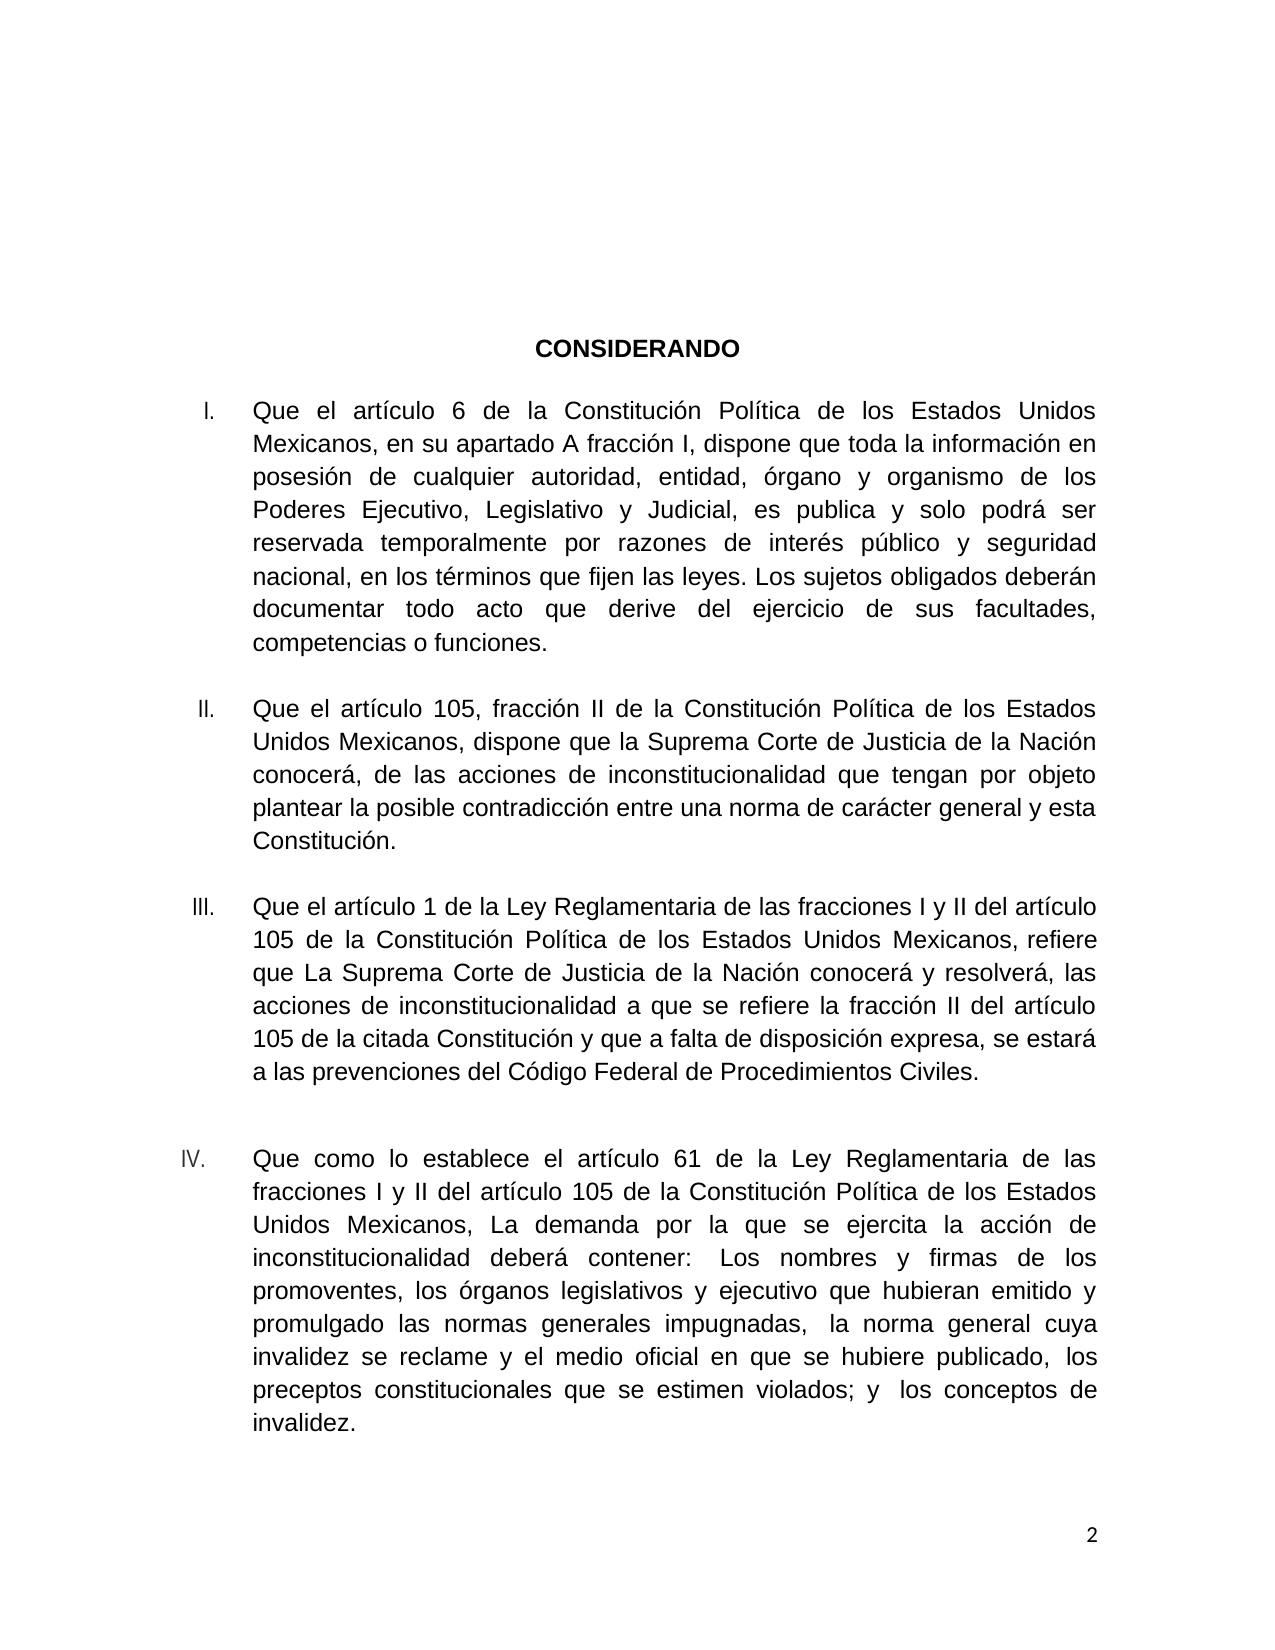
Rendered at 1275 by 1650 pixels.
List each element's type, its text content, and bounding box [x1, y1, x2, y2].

list Que como lo establece el artículo 61 de la Ley Reglamentaria de las fracciones I y II del artículo 105 de la Constitución Política de los Estados Unidos Mexicanos, La demanda por la que se ejercita la acción de inconstitucionalidad deberá contener: Los nombres y firmas de los promoventes, los órganos legislativos y ejecutivo que hubieran emitido y promulgado las normas generales impugnadas, la norma general cuya invalidez se reclame y el medio oficial en que se hubiere publicado, los preceptos constitucionales que se estimen violados; y los conceptos de invalidez. [206, 1144, 1098, 1437]
list Que el artículo 1 de la Ley Reglamentaria de las fracciones I y II del artículo 105 de la Constitución Política de los Estados Unidos Mexicanos, refiere que La Suprema Corte de Justicia de la Nación conocerá y resolverá, las acciones de inconstitucionalidad a que se refiere la fracción II del artículo 105 de la citada Constitución y que a falta de disposición expresa, se estará a las prevenciones del Código Federal de Procedimientos Civiles. [215, 892, 1098, 1086]
list Que el artículo 105, fracción II de la Constitución Política de los Estados Unidos Mexicanos, dispone que la Suprema Corte de Justicia de la Nación conocerá, de las acciones de inconstitucionalidad que tengan por objeto plantear la posible contradicción entre una norma de carácter general y esta Constitución. [215, 693, 1098, 854]
text CONSIDERANDO [177, 334, 1098, 363]
list Que el artículo 6 de la Constitución Política de los Estados Unidos Mexicanos, en su apartado A fracción I, dispone que toda la información en posesión de cualquier autoridad, entidad, órgano y organismo de los Poderes Ejecutivo, Legislativo y Judicial, es publica y solo podrá ser reservada temporalmente por razones de interés público y seguridad nacional, en los términos que fijen las leyes. Los sujetos obligados deberán documentar todo acto que derive del ejercicio de sus facultades, competencias o funciones. [215, 396, 1098, 656]
